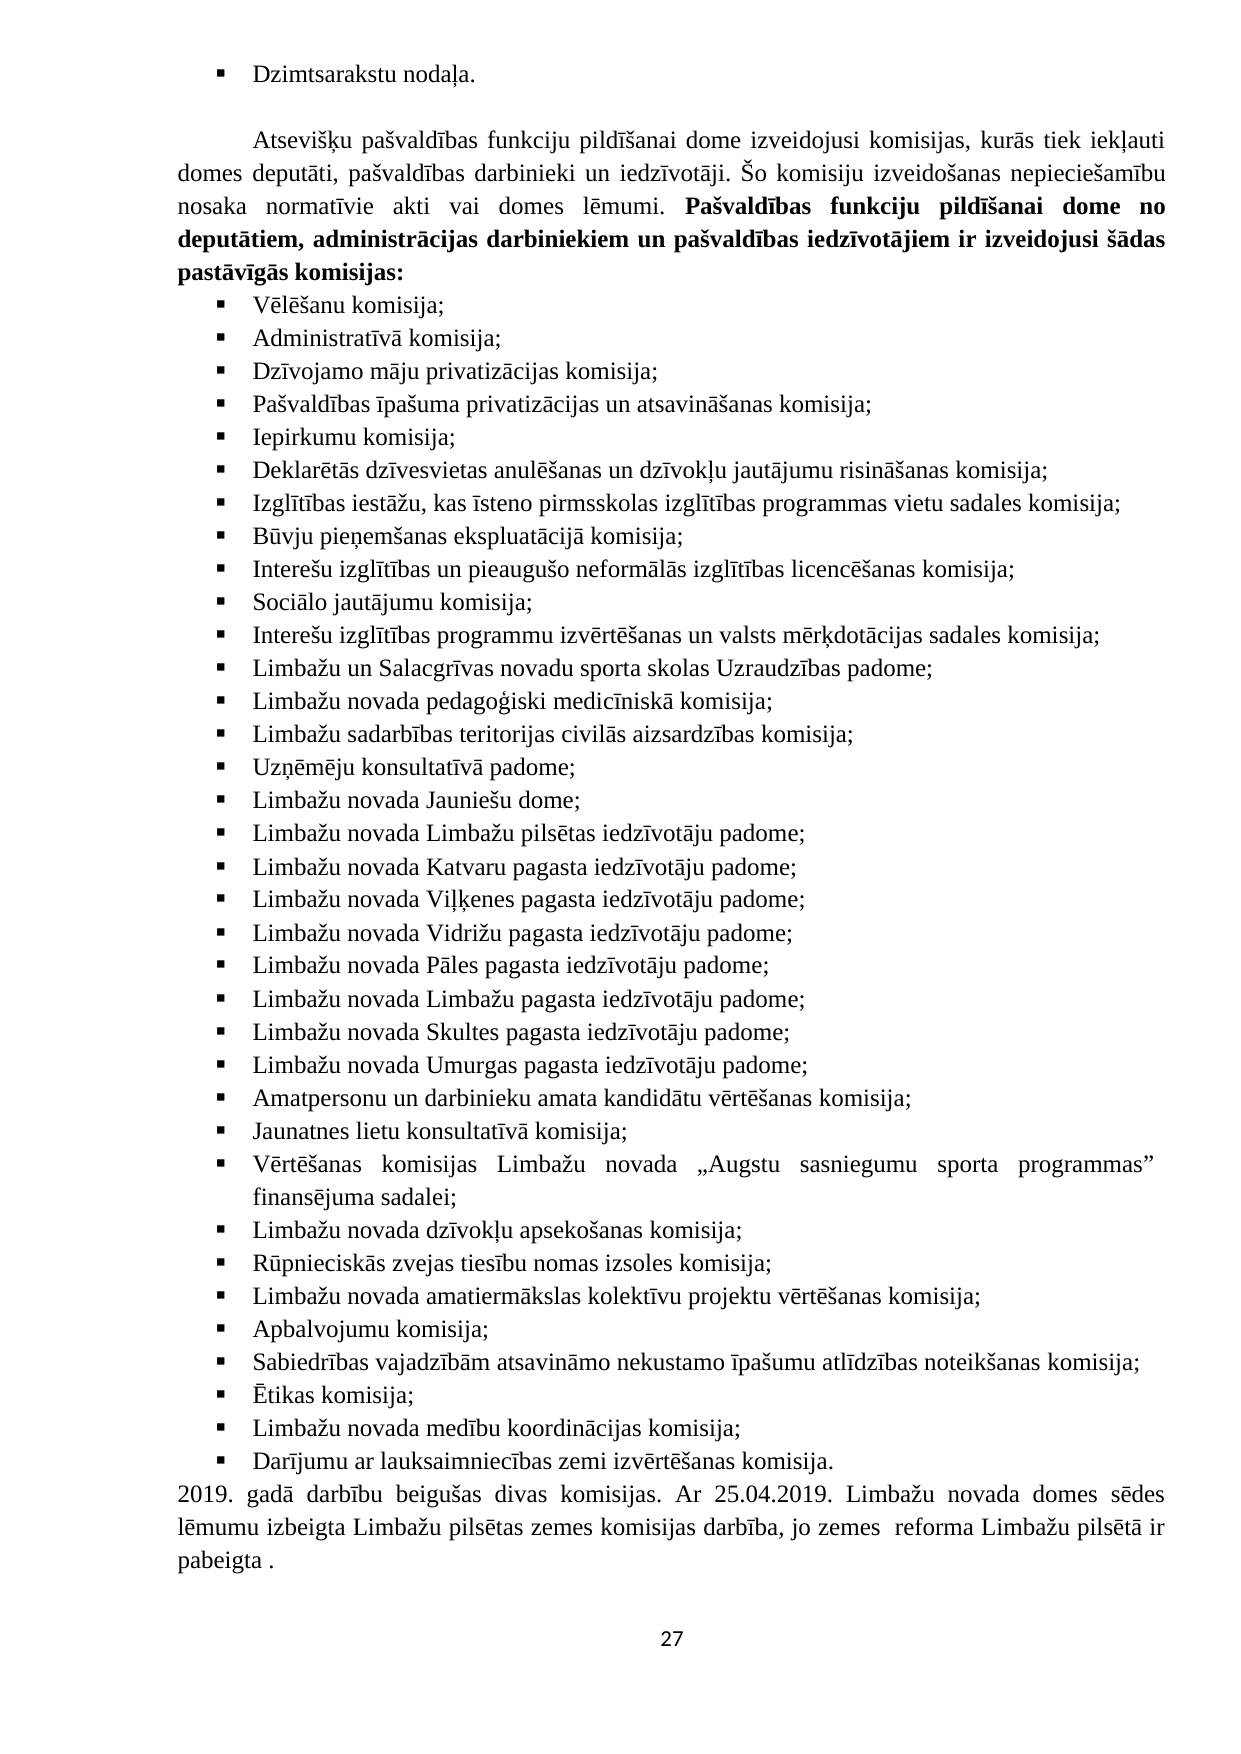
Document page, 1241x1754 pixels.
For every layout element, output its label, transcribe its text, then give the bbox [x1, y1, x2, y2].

list Interešu izglītības un pieaugušo neformālās izglītības licencēšanas komisija; [215, 554, 1154, 583]
list Amatpersonu un darbinieku amata kandidātu vērtēšanas komisija; [215, 1083, 1154, 1111]
list Interešu izglītības programmu izvērtēšanas un valsts mērķdotācijas sadales komisija; [215, 620, 1154, 649]
list Dzīvojamo māju privatizācijas komisija; [215, 356, 1154, 385]
list Limbažu novada pedagoģiski medicīniskā komisija; [215, 686, 1154, 715]
list Darījumu ar lauksaimniecības zemi izvērtēšanas komisija. [215, 1446, 1154, 1475]
list Dzimtsarakstu nodaļa. [215, 59, 1154, 88]
list Sabiedrības vajadzībām atsavināmo nekustamo īpašumu atlīdzības noteikšanas komisija; [215, 1347, 1154, 1376]
list Pašvaldības īpašuma privatizācijas un atsavināšanas komisija; [215, 389, 1154, 418]
list Ētikas komisija; [215, 1380, 1154, 1409]
list Izglītības iestāžu, kas īsteno pirmsskolas izglītības programmas vietu sadales komisija; [215, 488, 1154, 517]
list Limbažu novada Skultes pagasta iedzīvotāju padome; [215, 1017, 1154, 1045]
list Jaunatnes lietu konsultatīvā komisija; [215, 1116, 1154, 1144]
list Limbažu novada Katvaru pagasta iedzīvotāju padome; [215, 852, 1154, 880]
list Limbažu novada medību koordinācijas komisija; [215, 1413, 1154, 1442]
list Administratīvā komisija; [215, 323, 1154, 352]
list Deklarētās dzīvesvietas anulēšanas un dzīvokļu jautājumu risināšanas komisija; [215, 455, 1154, 484]
list Būvju pieņemšanas ekspluatācijā komisija; [215, 521, 1154, 550]
list Limbažu novada Jauniešu dome; [215, 786, 1154, 814]
list Limbažu novada Limbažu pagasta iedzīvotāju padome; [215, 984, 1154, 1012]
list Limbažu un Salacgrīvas novadu sporta skolas Uzraudzības padome; [215, 653, 1154, 682]
list Iepirkumu komisija; [215, 422, 1154, 451]
list Limbažu novada Limbažu pilsētas iedzīvotāju padome; [215, 818, 1154, 847]
list Uzņēmēju konsultatīvā padome; [215, 752, 1154, 781]
list Vērtēšanas komisijas Limbažu novada „Augstu sasniegumu sporta programmas” finansējuma sadalei; [215, 1149, 1154, 1211]
text 2019. gadā darbību beigušas divas komisijas. Ar 25.04.2019. Limbažu novada domes sēdes lēmumu izbeigta Limbažu pilsētas zemes komisijas darbība, jo zemes reforma Limbažu pilsētā ir pabeigta . [177, 1479, 1166, 1574]
list Sociālo jautājumu komisija; [215, 587, 1154, 616]
list Apbalvojumu komisija; [215, 1314, 1154, 1343]
list Limbažu novada amatiermākslas kolektīvu projektu vērtēšanas komisija; [215, 1281, 1154, 1309]
list Limbažu novada Pāles pagasta iedzīvotāju padome; [215, 951, 1154, 979]
list Rūpnieciskās zvejas tiesību nomas izsoles komisija; [215, 1248, 1154, 1277]
list Limbažu novada dzīvokļu apsekošanas komisija; [215, 1215, 1154, 1243]
list Limbažu novada Vidrižu pagasta iedzīvotāju padome; [215, 918, 1154, 946]
list Vēlēšanu komisija; [215, 290, 1154, 319]
list Limbažu sadarbības teritorijas civilās aizsardzības komisija; [215, 719, 1154, 748]
list Limbažu novada Umurgas pagasta iedzīvotāju padome; [215, 1050, 1154, 1078]
text Atsevišķu pašvaldības funkciju pildīšanai dome izveidojusi komisijas, kurās tiek iekļauti domes deputāti, pašvaldības darbinieki un iedzīvotāji. Šo komisiju izveidošanas nepieciešamību nosaka normatīvie akti vai domes lēmumi. Pašvaldības funkciju pildīšanai dome no deputātiem, administrācijas darbiniekiem un pašvaldības iedzīvotājiem ir izveidojusi šādas pastāvīgās komisijas: [177, 125, 1166, 286]
list Limbažu novada Viļķenes pagasta iedzīvotāju padome; [215, 884, 1154, 913]
